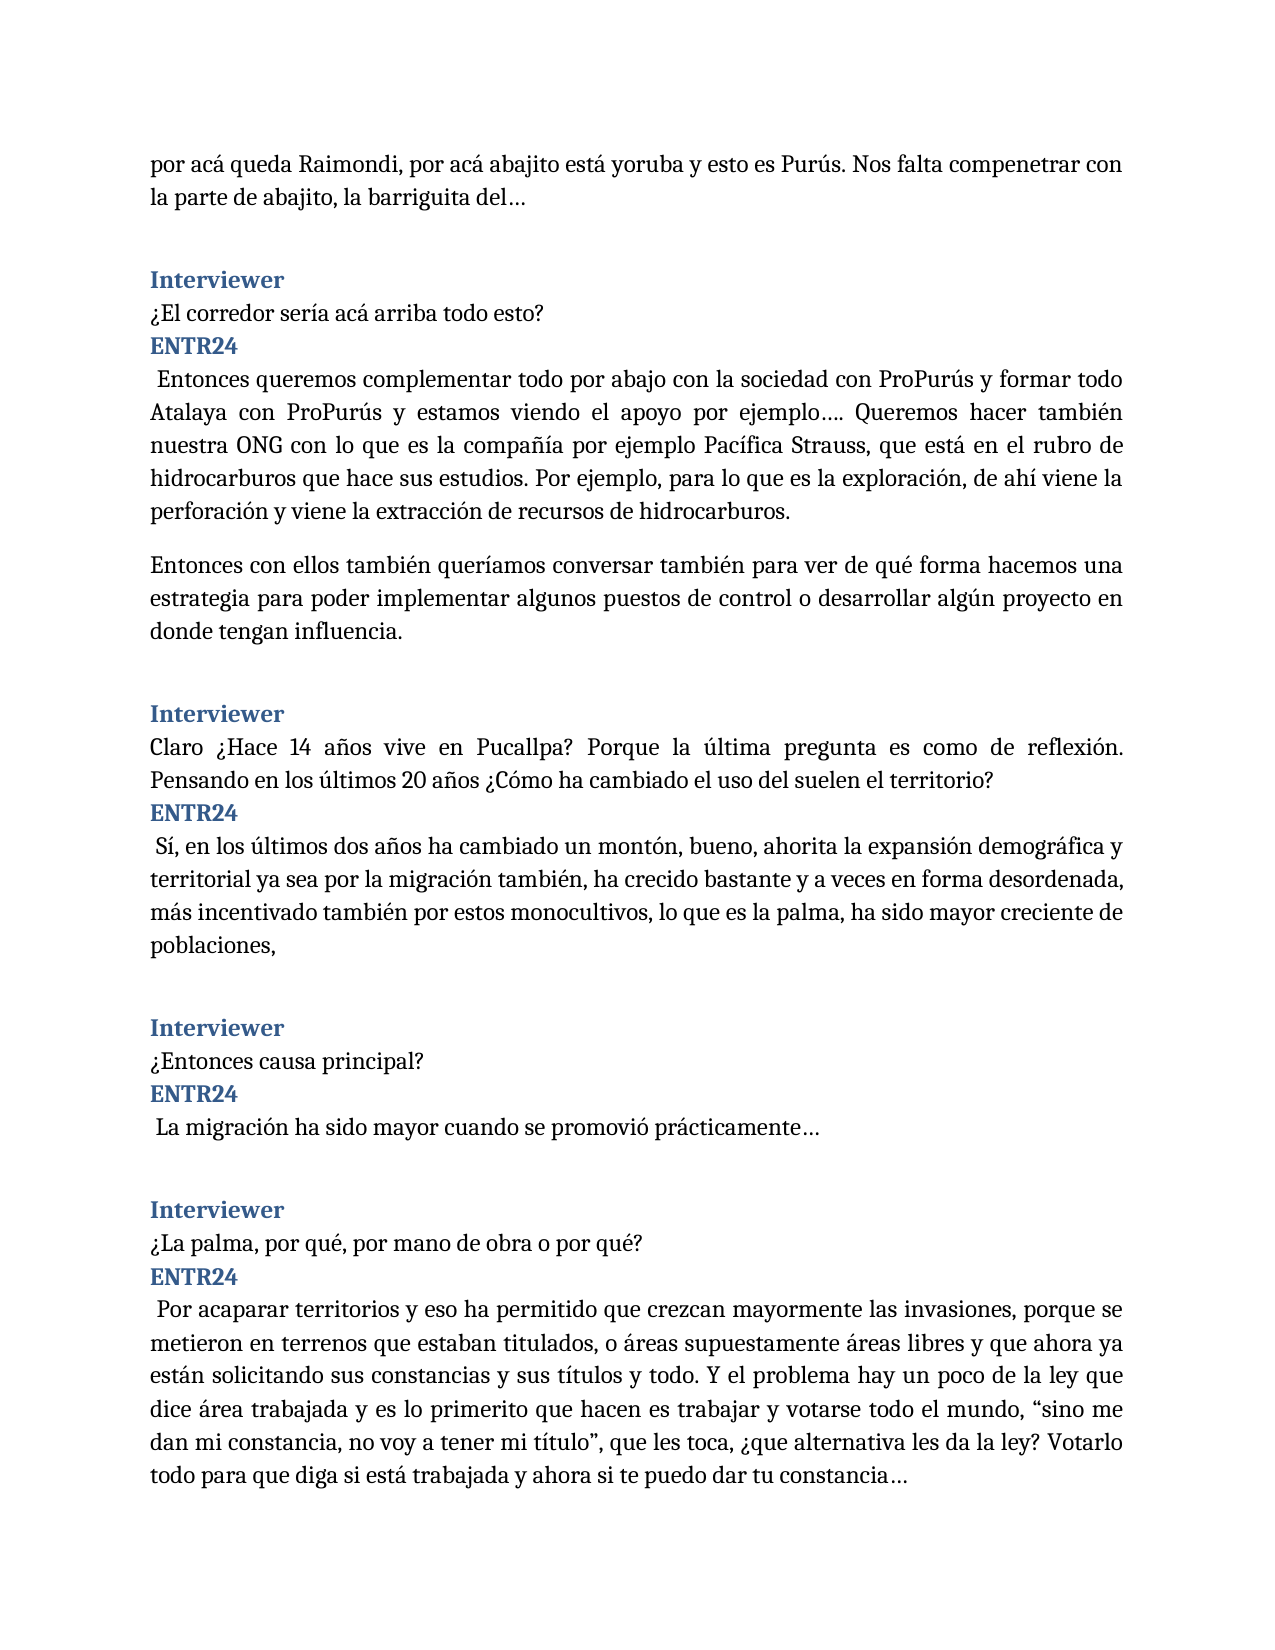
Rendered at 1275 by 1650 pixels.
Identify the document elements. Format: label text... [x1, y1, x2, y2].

text ENTR24 Sí, en los últimos dos años ha cambiado un montón, bueno, ahorita la expansión demográfica y territorial ya sea por la migración también, ha crecido bastante y a veces en forma desordenada, más incentivado también por estos monocultivos, lo que es la palma, ha sido mayor creciente de poblaciones, [150, 799, 1125, 960]
subtitle Interviewer ¿La palma, por qué, por mano de obra o por qué? [150, 1196, 1125, 1258]
text ENTR24 Por acaparar territorios y eso ha permitido que crezcan mayormente las invasiones, porque se metieron en terrenos que estaban titulados, o áreas supuestamente áreas libres y que ahora ya están solicitando sus constancias y sus títulos y todo. Y el problema hay un poco de la ley que dice área trabajada y es lo primerito que hacen es trabajar y votarse todo el mundo, “sino me dan mi constancia, no voy a tener mi título”, que les toca, ¿que alternativa les da la ley? Votarlo todo para que diga si está trabajada y ahora si te puedo dar tu constancia… [150, 1262, 1125, 1489]
text ENTR24 Entonces queremos complementar todo por abajo con la sociedad con ProPurús y formar todo Atalaya con ProPurús y estamos viendo el apoyo por ejemplo…. Queremos hacer también nuestra ONG con lo que es la compañía por ejemplo Pacífica Strauss, que está en el rubro de hidrocarburos que hace sus estudios. Por ejemplo, para lo que es la exploración, de ahí viene la perforación y viene la extracción de recursos de hidrocarburos. [150, 332, 1125, 526]
subtitle Interviewer Claro ¿Hace 14 años vive en Pucallpa? Porque la última pregunta es como de reflexión. Pensando en los últimos 20 años ¿Cómo ha cambiado el uso del suelen el territorio? [150, 700, 1125, 795]
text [150, 150, 1125, 212]
subtitle Interviewer ¿Entonces causa principal? [150, 1014, 1125, 1076]
text ENTR24 La migración ha sido mayor cuando se promovió prácticamente… [150, 1080, 1125, 1142]
text Entonces con ellos también queríamos conversar también para ver de qué forma hacemos una estrategia para poder implementar algunos puestos de control o desarrollar algún proyecto en donde tengan influencia. [150, 551, 1125, 646]
subtitle Interviewer ¿El corredor sería acá arriba todo esto? [150, 266, 1125, 328]
